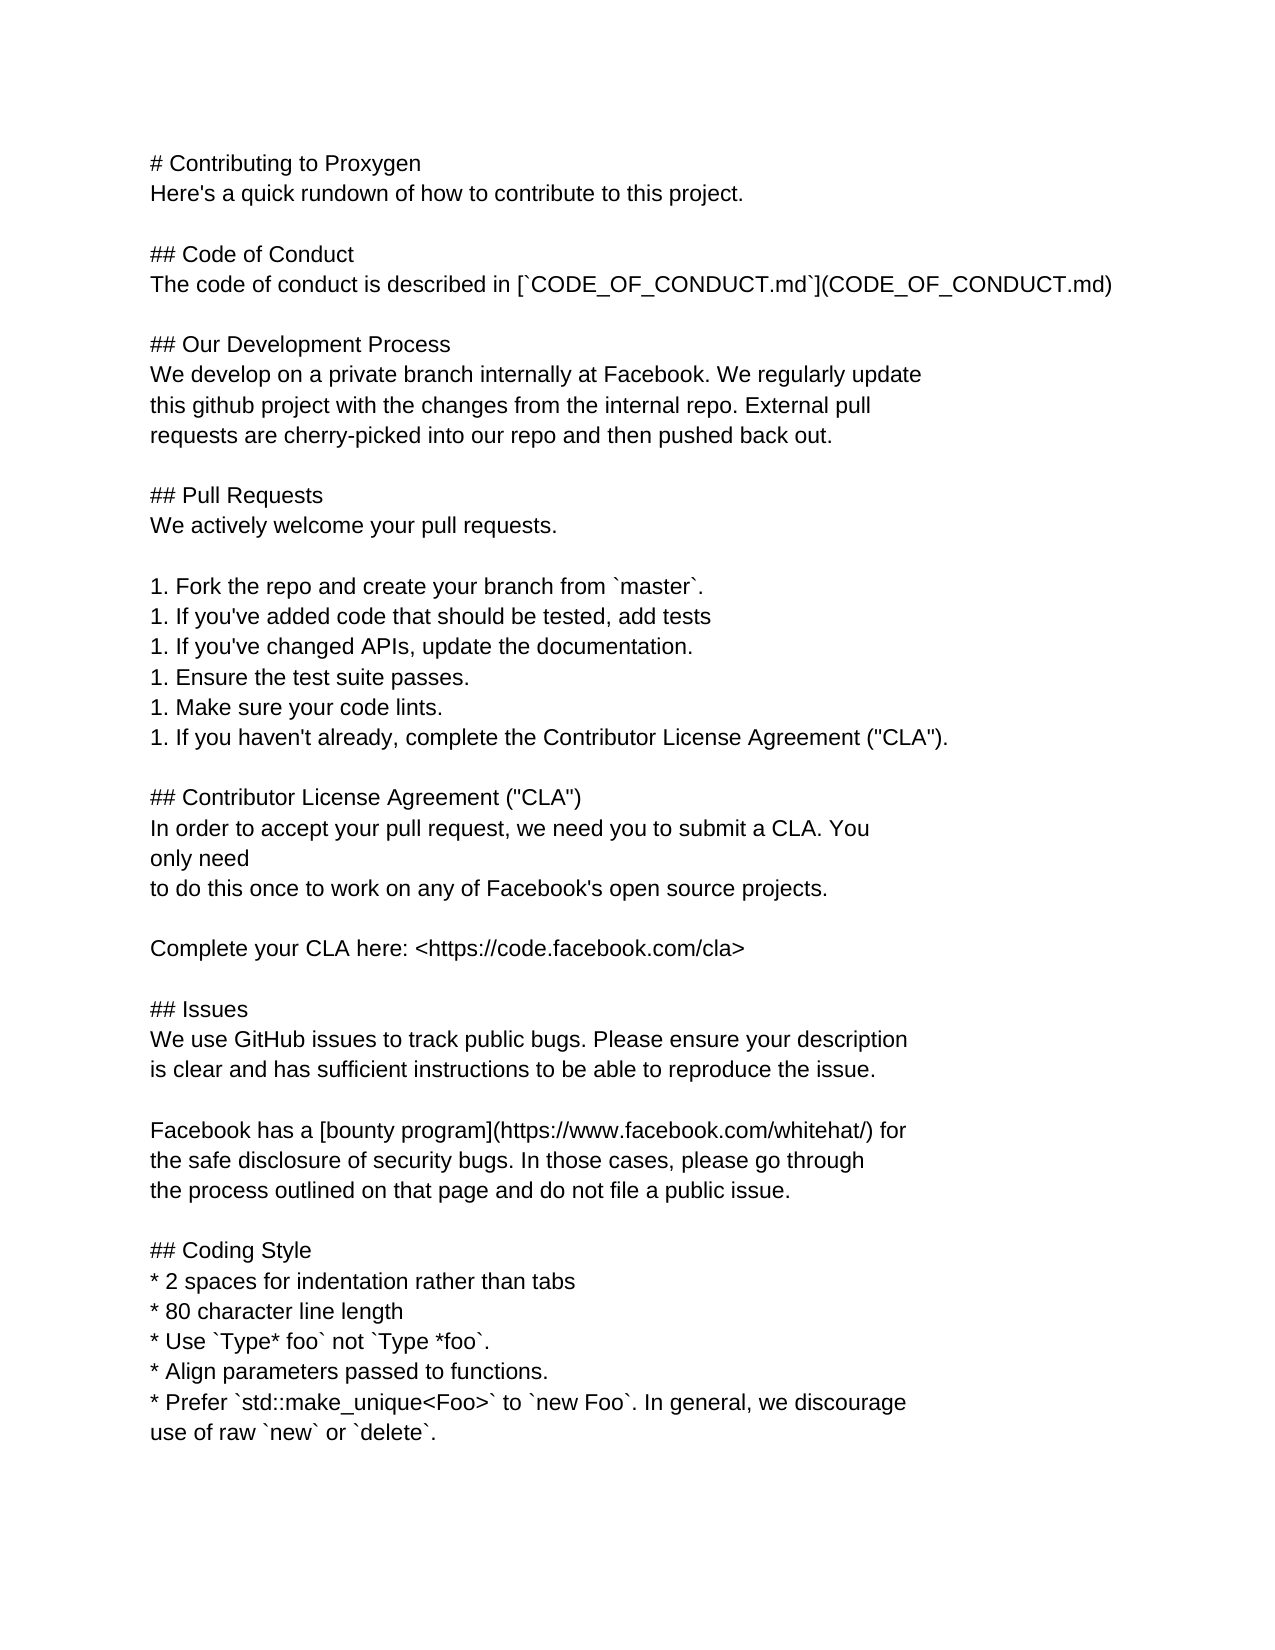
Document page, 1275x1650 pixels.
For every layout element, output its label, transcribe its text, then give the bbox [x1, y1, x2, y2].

text The code of conduct is described in [`CODE_OF_CONDUCT.md`](CODE_OF_CONDUCT.md) [150, 271, 1125, 297]
text We actively welcome your pull requests. [150, 512, 1125, 539]
text ## Code of Conduct [150, 241, 1125, 267]
text ## Pull Requests [150, 482, 1125, 509]
text 1. Ensure the test suite passes. [150, 663, 1125, 690]
text We develop on a private branch internally at Facebook. We regularly update [150, 361, 1125, 388]
text is clear and has sufficient instructions to be able to reproduce the issue. [150, 1056, 1125, 1083]
text this github project with the changes from the internal repo. External pull [150, 392, 1125, 418]
text In order to accept your pull request, we need you to submit a CLA. You [150, 814, 1125, 841]
text requests are cherry-picked into our repo and then pushed back out. [150, 422, 1125, 448]
text * 80 character line length [150, 1298, 1125, 1324]
text # Contributing to Proxygen [150, 150, 1125, 176]
text * 2 spaces for indentation rather than tabs [150, 1268, 1125, 1294]
text the safe disclosure of security bugs. In those cases, please go through [150, 1147, 1125, 1173]
text * Use `Type* foo` not `Type *foo`. [150, 1328, 1125, 1354]
text ## Contributor License Agreement ("CLA") [150, 784, 1125, 811]
text use of raw `new` or `delete`. [150, 1419, 1125, 1445]
text to do this once to work on any of Facebook's open source projects. [150, 875, 1125, 901]
text Facebook has a [bounty program](https://www.facebook.com/whitehat/) for [150, 1117, 1125, 1143]
text 1. Fork the repo and create your branch from `master`. [150, 573, 1125, 599]
text 1. Make sure your code lints. [150, 694, 1125, 720]
text ## Coding Style [150, 1237, 1125, 1264]
text 1. If you've added code that should be tested, add tests [150, 603, 1125, 629]
text * Align parameters passed to functions. [150, 1358, 1125, 1385]
text 1. If you haven't already, complete the Contributor License Agreement ("CLA"). [150, 724, 1125, 750]
text Complete your CLA here: <https://code.facebook.com/cla> [150, 935, 1125, 962]
text ## Issues [150, 996, 1125, 1022]
text the process outlined on that page and do not file a public issue. [150, 1177, 1125, 1203]
text * Prefer `std::make_unique<Foo>` to `new Foo`. In general, we discourage [150, 1388, 1125, 1415]
text only need [150, 845, 1125, 871]
text We use GitHub issues to track public bugs. Please ensure your description [150, 1026, 1125, 1052]
text ## Our Development Process [150, 331, 1125, 358]
text 1. If you've changed APIs, update the documentation. [150, 633, 1125, 660]
text Here's a quick rundown of how to contribute to this project. [150, 180, 1125, 207]
